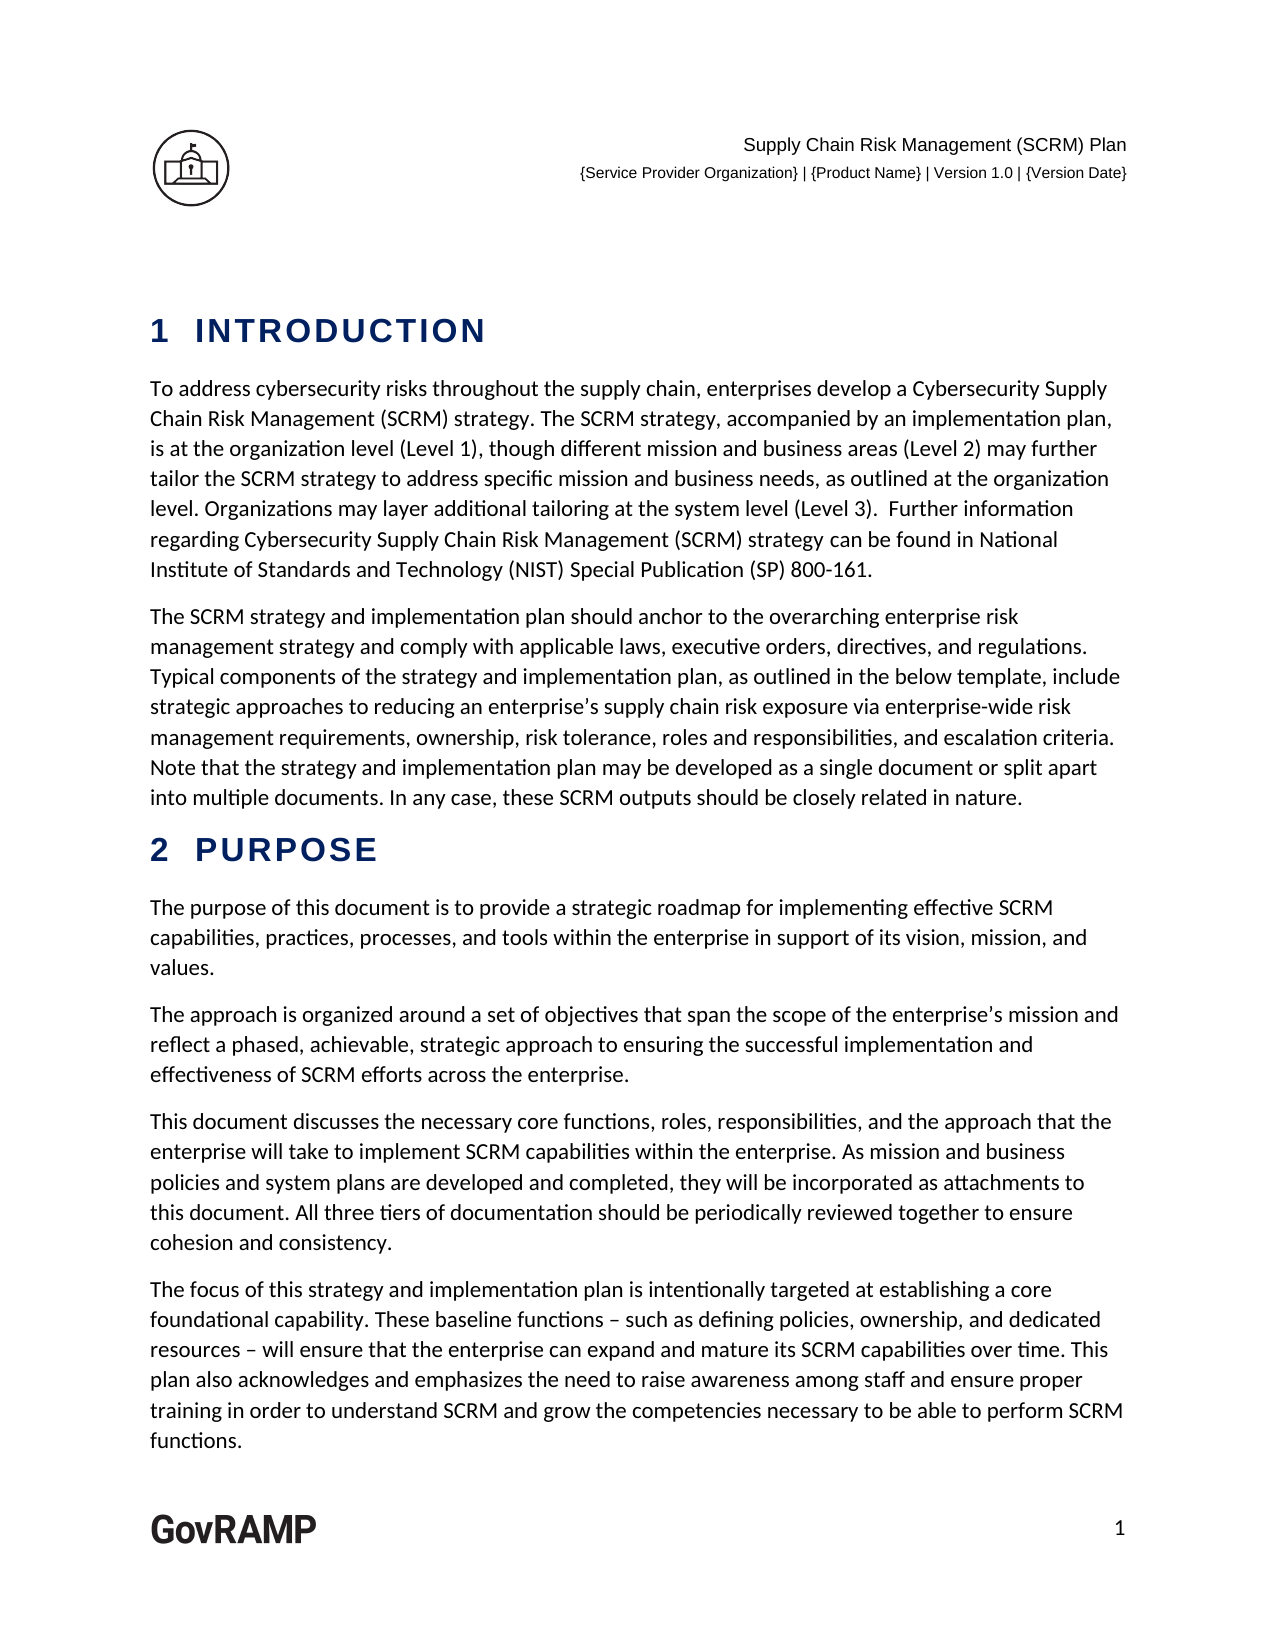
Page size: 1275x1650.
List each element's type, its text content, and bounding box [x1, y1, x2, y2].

text To address cybersecurity risks throughout the supply chain, enterprises develop a Cybersecurity Supply Chain Risk Management (SCRM) strategy. The SCRM strategy, accompanied by an implementation plan, is at the organization level (Level 1), though different mission and business areas (Level 2) may further tailor the SCRM strategy to address specific mission and business needs, as outlined at the organization level. Organizations may layer additional tailoring at the system level (Level 3). Further information regarding Cybersecurity Supply Chain Risk Management (SCRM) strategy can be found in National Institute of Standards and Technology (NIST) Special Publication (SP) 800-161. [150, 374, 1125, 583]
text The purpose of this document is to provide a strategic roadmap for implementing effective SCRM capabilities, practices, processes, and tools within the enterprise in support of its vision, mission, and values. [150, 893, 1125, 981]
text The approach is organized around a set of objectives that span the scope of the enterprise’s mission and reflect a phased, achievable, strategic approach to ensuring the successful implementation and effectiveness of SCRM efforts across the enterprise. [150, 1000, 1125, 1088]
text This document discusses the necessary core functions, roles, responsibilities, and the approach that the enterprise will take to implement SCRM capabilities within the enterprise. As mission and business policies and system plans are developed and completed, they will be incorporated as attachments to this document. All three tiers of documentation should be periodically reviewed together to ensure cohesion and consistency. [150, 1107, 1125, 1256]
picture [150, 1512, 318, 1546]
picture [148, 125, 234, 211]
text The SCRM strategy and implementation plan should anchor to the overarching enterprise risk management strategy and comply with applicable laws, executive orders, directives, and regulations. Typical components of the strategy and implementation plan, as outlined in the below template, include strategic approaches to reducing an enterprise’s supply chain risk exposure via enterprise-wide risk management requirements, ownership, risk tolerance, roles and responsibilities, and escalation criteria. Note that the strategy and implementation plan may be developed as a single document or split apart into multiple documents. In any case, these SCRM outputs should be closely related in nature. [150, 602, 1125, 811]
subtitle Purpose [150, 830, 1125, 868]
text The focus of this strategy and implementation plan is intentionally targeted at establishing a core foundational capability. These baseline functions – such as defining policies, ownership, and dedicated resources – will ensure that the enterprise can expand and mature its SCRM capabilities over time. This plan also acknowledges and emphasizes the need to raise awareness among staff and ensure proper training in order to understand SCRM and grow the competencies necessary to be able to perform SCRM functions. [150, 1275, 1125, 1454]
subtitle Introduction [150, 311, 1125, 349]
